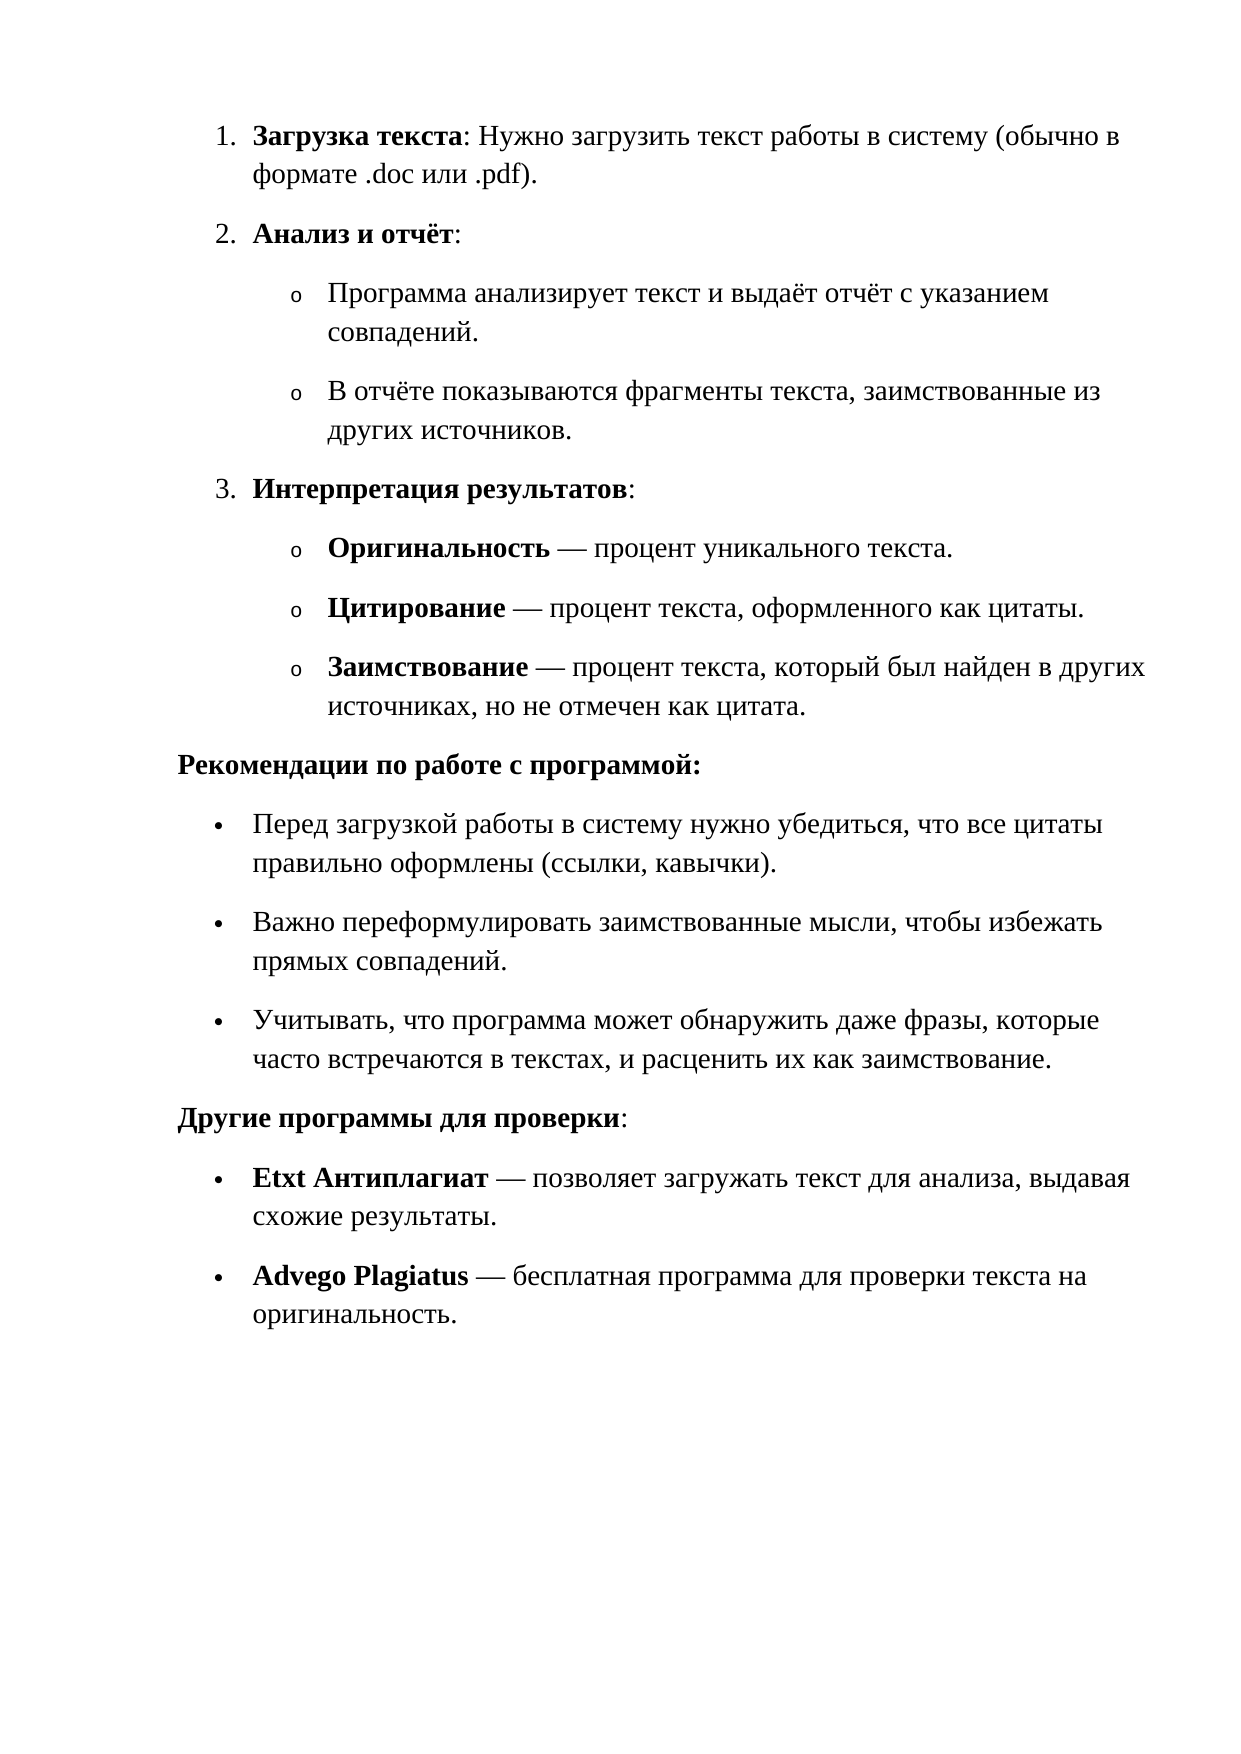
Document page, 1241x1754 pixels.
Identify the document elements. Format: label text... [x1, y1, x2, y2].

list Учитывать, что программа может обнаружить даже фразы, которые часто встречаются в текстах, и расценить их как заимствование. [215, 1002, 1152, 1074]
list Цитирование — процент текста, оформленного как цитаты. [290, 590, 1152, 623]
list Оригинальность — процент уникального текста. [290, 531, 1152, 564]
list Анализ и отчёт: [215, 216, 1152, 249]
list Etxt Антиплагиат — позволяет загружать текст для анализа, выдавая схожие результаты. [215, 1160, 1152, 1232]
list Интерпретация результатов: [215, 471, 1152, 505]
list Загрузка текста: Нужно загрузить текст работы в систему (обычно в формате .doc или .pdf). [215, 118, 1152, 190]
list Программа анализирует текст и выдаёт отчёт с указанием совпадений. [290, 275, 1152, 347]
list В отчёте показываются фрагменты текста, заимствованные из других источников. [290, 373, 1152, 445]
list Перед загрузкой работы в систему нужно убедиться, что все цитаты правильно оформлены (ссылки, кавычки). [215, 807, 1152, 879]
text Рекомендации по работе с программой: [177, 747, 1152, 781]
list Важно переформулировать заимствованные мысли, чтобы избежать прямых совпадений. [215, 904, 1152, 977]
list Advego Plagiatus — бесплатная программа для проверки текста на оригинальность. [215, 1258, 1152, 1330]
text Другие программы для проверки: [177, 1100, 1152, 1134]
list Заимствование — процент текста, который был найден в других источниках, но не отмечен как цитата. [290, 649, 1152, 721]
